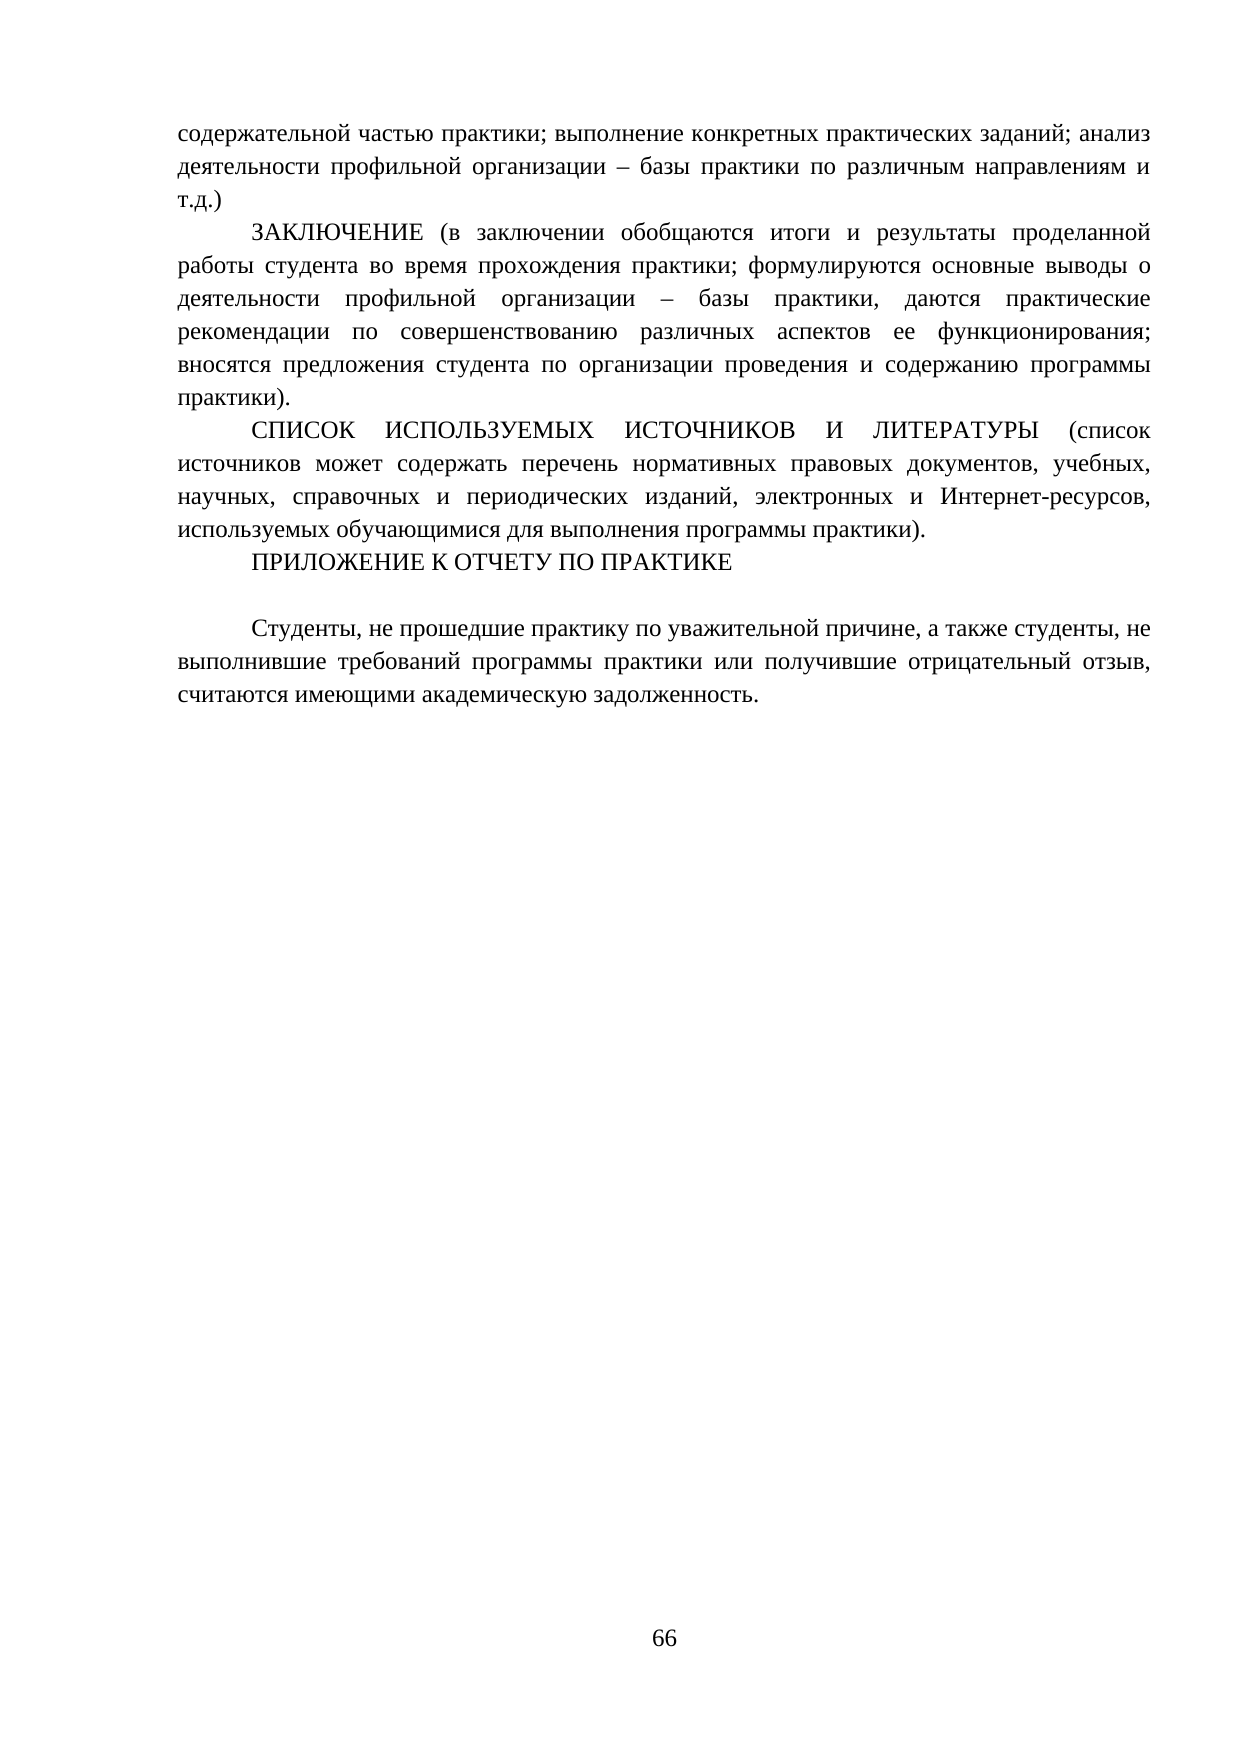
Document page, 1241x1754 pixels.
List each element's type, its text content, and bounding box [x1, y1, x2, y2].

text СПИСОК ИСПОЛЬЗУЕМЫХ ИСТОЧНИКОВ И ЛИТЕРАТУРЫ (список источников может содержать перечень нормативных правовых документов, учебных, научных, справочных и периодических изданий, электронных и Интернет-ресурсов, используемых обучающимися для выполнения программы практики). [177, 415, 1152, 543]
text Студенты, не прошедшие практику по уважительной причине, а также студенты, не выполнившие требований программы практики или получившие отрицательный отзыв, считаются имеющими академическую задолженность. [177, 613, 1152, 708]
text ЗАКЛЮЧЕНИЕ (в заключении обобщаются итоги и результаты проделанной работы студента во время прохождения практики; формулируются основные выводы о деятельности профильной организации – базы практики, даются практические рекомендации по совершенствованию различных аспектов ее функционирования; вносятся предложения студента по организации проведения и содержанию программы практики). [177, 217, 1152, 411]
text ПРИЛОЖЕНИЕ К ОТЧЕТУ ПО ПРАКТИКЕ [177, 547, 1152, 576]
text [177, 118, 1152, 213]
